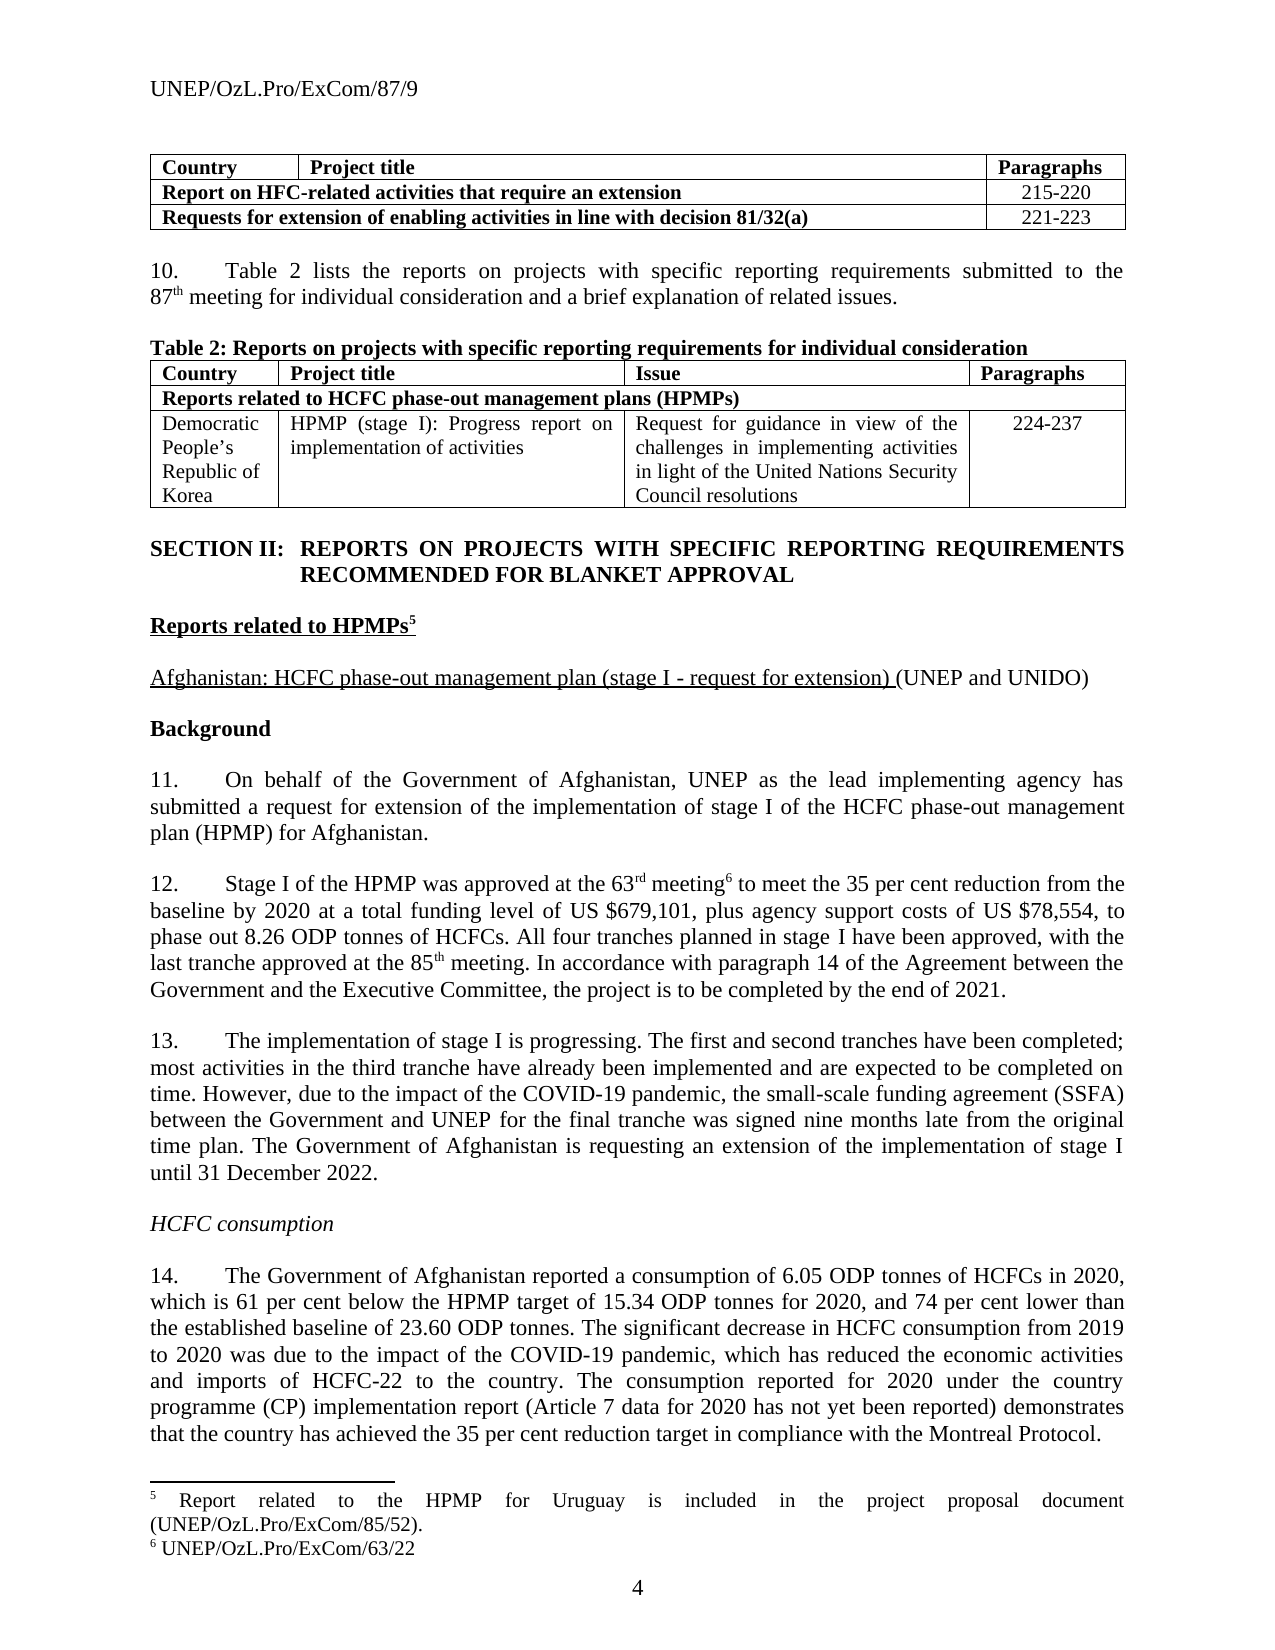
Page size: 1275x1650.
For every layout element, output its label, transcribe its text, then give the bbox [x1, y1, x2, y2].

table_cell 215-220 [987, 180, 1125, 204]
table_header Paragraphs [970, 361, 1125, 385]
subtitle Stage I of the HPMP was approved at the 63rd meeting to meet the 35 per cent reduction from the baseline by 2020 at a total funding level of US $679,101, plus agency support costs of US $78,554, to phase out 8.26 ODP tonnes of HCFCs. All four tranches planned in stage I have been approved, with the last tranche approved at the 85th meeting. In accordance with paragraph 14 of the Agreement between the Government and the Executive Committee, the project is to be completed by the end of 2021. [150, 870, 1125, 1002]
table_cell Report on HFC-related activities that require an extension [151, 180, 986, 204]
text HCFC consumption [150, 1210, 1125, 1237]
table_cell Democratic People’s Republic of Korea [151, 411, 278, 507]
subtitle The Government of Afghanistan reported a consumption of 6.05 ODP tonnes of HCFCs in 2020, which is 61 per cent below the HPMP target of 15.34 ODP tonnes for 2020, and 74 per cent lower than the established baseline of 23.60 ODP tonnes. The significant decrease in HCFC consumption from 2019 to 2020 was due to the impact of the COVID-19 pandemic, which has reduced the economic activities and imports of HCFC-22 to the country. The consumption reported for 2020 under the country programme (CP) implementation report (Article 7 data for 2020 has not yet been reported) demonstrates that the country has achieved the 35 per cent reduction target in compliance with the Montreal Protocol. [150, 1262, 1125, 1446]
table_cell 224-237 [970, 411, 1125, 507]
table_header Project title [279, 361, 624, 385]
table_header Paragraphs [987, 155, 1125, 179]
text Afghanistan: HCFC phase-out management plan (stage I - request for extension) (UNEP and UNIDO) [150, 664, 1125, 690]
table_cell Requests for extension of enabling activities in line with decision 81/32(a) [151, 205, 986, 229]
table_cell Reports related to HCFC phase-out management plans (HPMPs) [151, 386, 1125, 410]
text Reports related to HPMPs [150, 612, 1125, 639]
subtitle Table 2: Reports on projects with specific reporting requirements for individual consideration [150, 334, 1125, 360]
table_header Country [151, 155, 298, 179]
table_header Country [151, 361, 278, 385]
text Background [150, 715, 1125, 741]
table_header Issue [625, 361, 969, 385]
table_header Project title [299, 155, 986, 179]
subtitle The implementation of stage I is progressing. The first and second tranches have been completed; most activities in the third tranche have already been implemented and are expected to be completed on time. However, due to the impact of the COVID-19 pandemic, the small-scale funding agreement (SSFA) between the Government and UNEP for the final tranche was signed nine months late from the original time plan. The Government of Afghanistan is requesting an extension of the implementation of stage I until 31 December 2022. [150, 1027, 1125, 1185]
table_cell 221-223 [987, 205, 1125, 229]
table_cell HPMP (stage I): Progress report on implementation of activities [279, 411, 624, 507]
table_cell Request for guidance in view of the challenges in implementing activities in light of the United Nations Security Council resolutions [625, 411, 969, 507]
subtitle Table 2 lists the reports on projects with specific reporting requirements submitted to the 87th meeting for individual consideration and a brief explanation of related issues. [150, 257, 1125, 309]
text SECTION II: REPORTS ON PROJECTS WITH SPECIFIC REPORTING REQUIREMENTS RECOMMENDED FOR BLANKET APPROVAL [150, 534, 1125, 587]
list On behalf of the Government of Afghanistan, UNEP as the lead implementing agency has submitted a request for extension of the implementation of stage I of the HCFC phase-out management plan (HPMP) for Afghanistan. [150, 766, 1125, 845]
